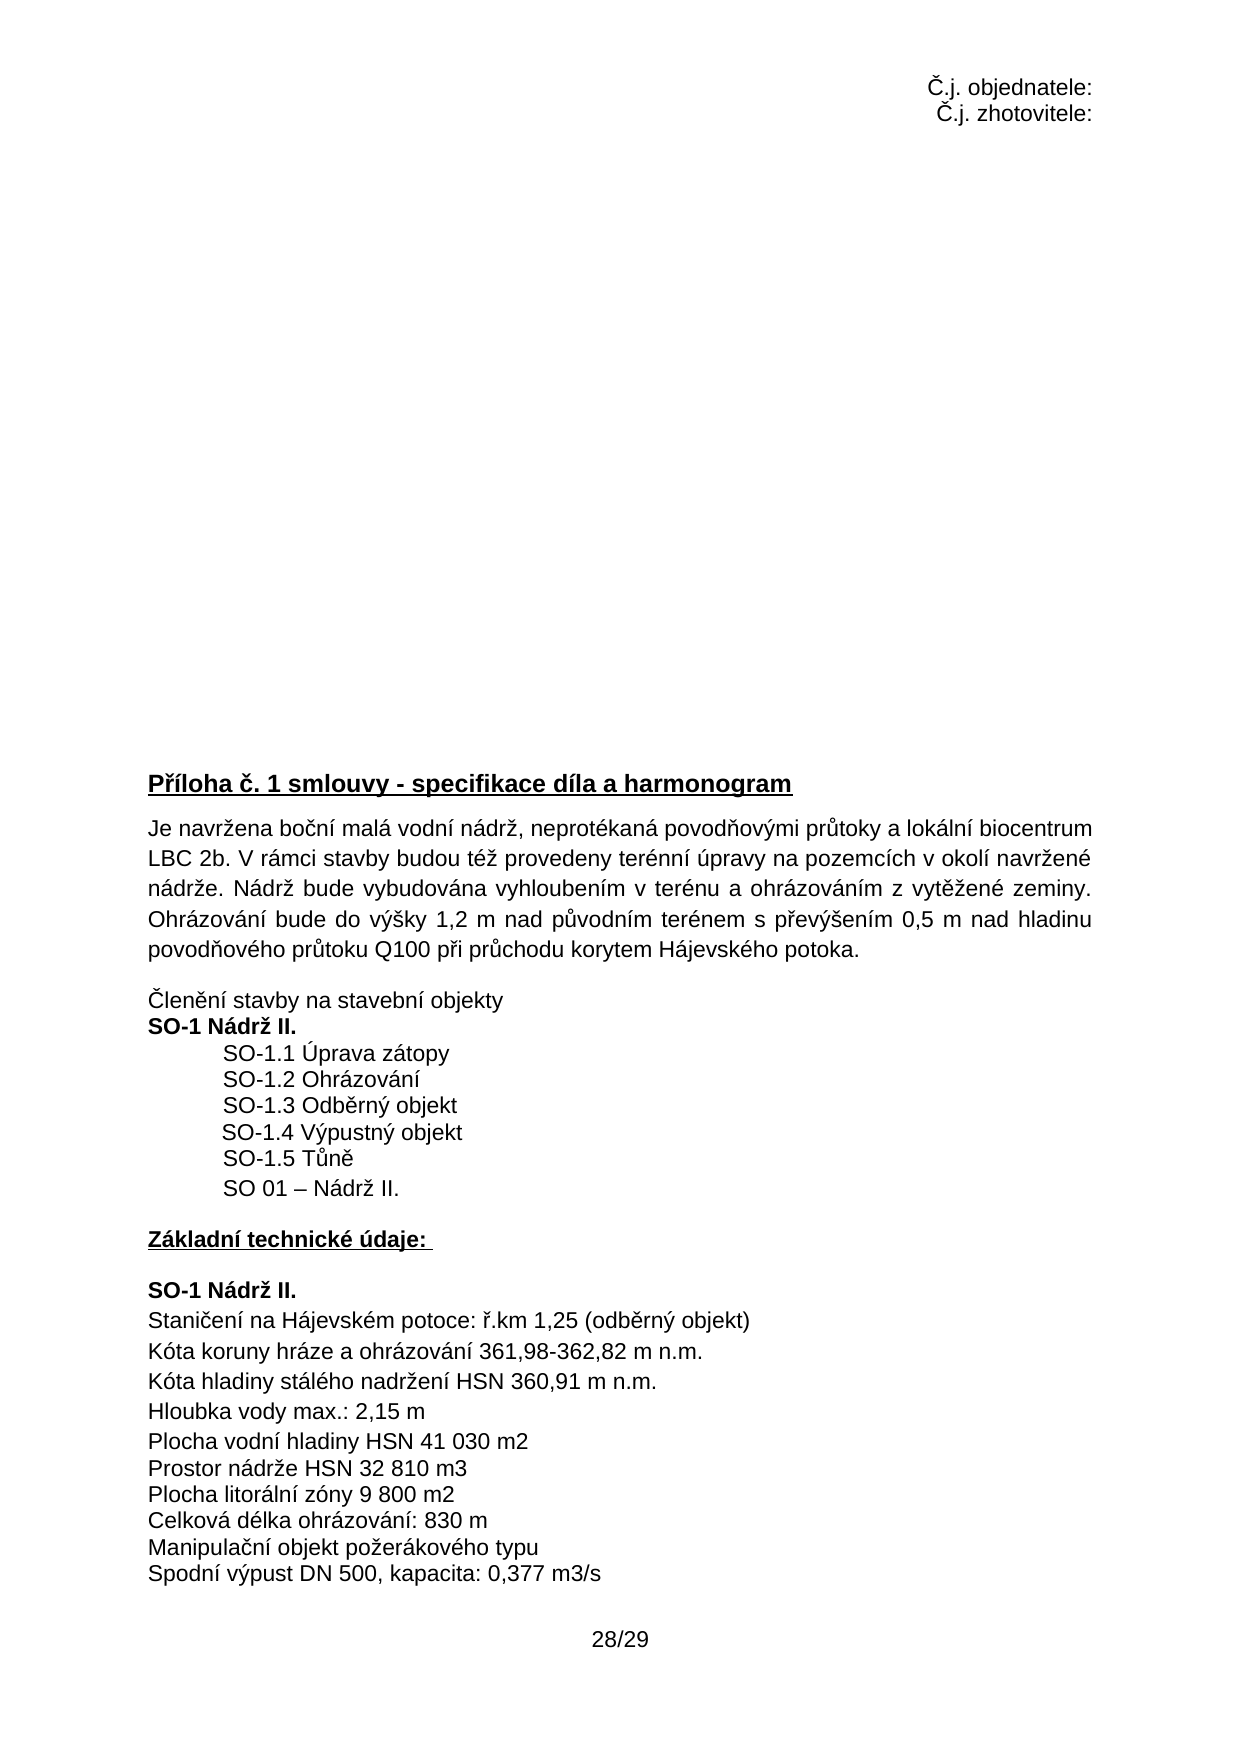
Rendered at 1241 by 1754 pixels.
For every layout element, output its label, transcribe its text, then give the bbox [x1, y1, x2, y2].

text Prostor nádrže HSN 32 810 m3 [148, 1455, 1093, 1481]
list SO-1.5 Tůně [223, 1145, 1093, 1171]
text Je navržena boční malá vodní nádrž, neprotékaná povodňovými průtoky a lokální biocentrum LBC 2b. V rámci stavby budou též provedeny terénní úpravy na pozemcích v okolí navržené nádrže. Nádrž bude vybudována vyhloubením v terénu a ohrázováním z vytěžené zeminy. Ohrázování bude do výšky 1,2 m nad původním terénem s převýšením 0,5 m nad hladinu povodňového průtoku Q100 při průchodu korytem Hájevského potoka. [148, 815, 1093, 962]
text SO-1 Nádrž II. [148, 1013, 1093, 1039]
text Hloubka vody max.: 2,15 m [148, 1398, 1093, 1424]
text Plocha litorální zóny 9 800 m2 [148, 1481, 1093, 1507]
text Plocha vodní hladiny HSN 41 030 m2 [148, 1428, 1093, 1455]
text Základní technické údaje: [148, 1226, 1093, 1253]
list SO-1.1 Úprava zátopy [223, 1039, 1093, 1066]
list SO-1.3 Odběrný objekt [223, 1092, 1093, 1119]
text Kóta hladiny stálého nadržení HSN 360,91 m n.m. [148, 1368, 1093, 1394]
text Staničení na Hájevském potoce: ř.km 1,25 (odběrný objekt) [148, 1307, 1093, 1334]
text Členění stavby na stavební objekty [148, 987, 1093, 1013]
text Manipulační objekt požerákového typu [148, 1534, 1093, 1560]
list SO 01 – Nádrž II. [223, 1175, 1093, 1202]
text SO-1.4 Výpustný objekt [185, 1119, 1093, 1145]
text SO-1 Nádrž II. [148, 1277, 1093, 1304]
text Příloha č. 1 smlouvy - specifikace díla a harmonogram [148, 769, 1093, 798]
text Kóta koruny hráze a ohrázování 361,98-362,82 m n.m. [148, 1338, 1093, 1364]
text Spodní výpust DN 500, kapacita: 0,377 m3/s [148, 1560, 1093, 1586]
list SO-1.2 Ohrázování [223, 1066, 1093, 1092]
text Celková délka ohrázování: 830 m [148, 1507, 1093, 1534]
